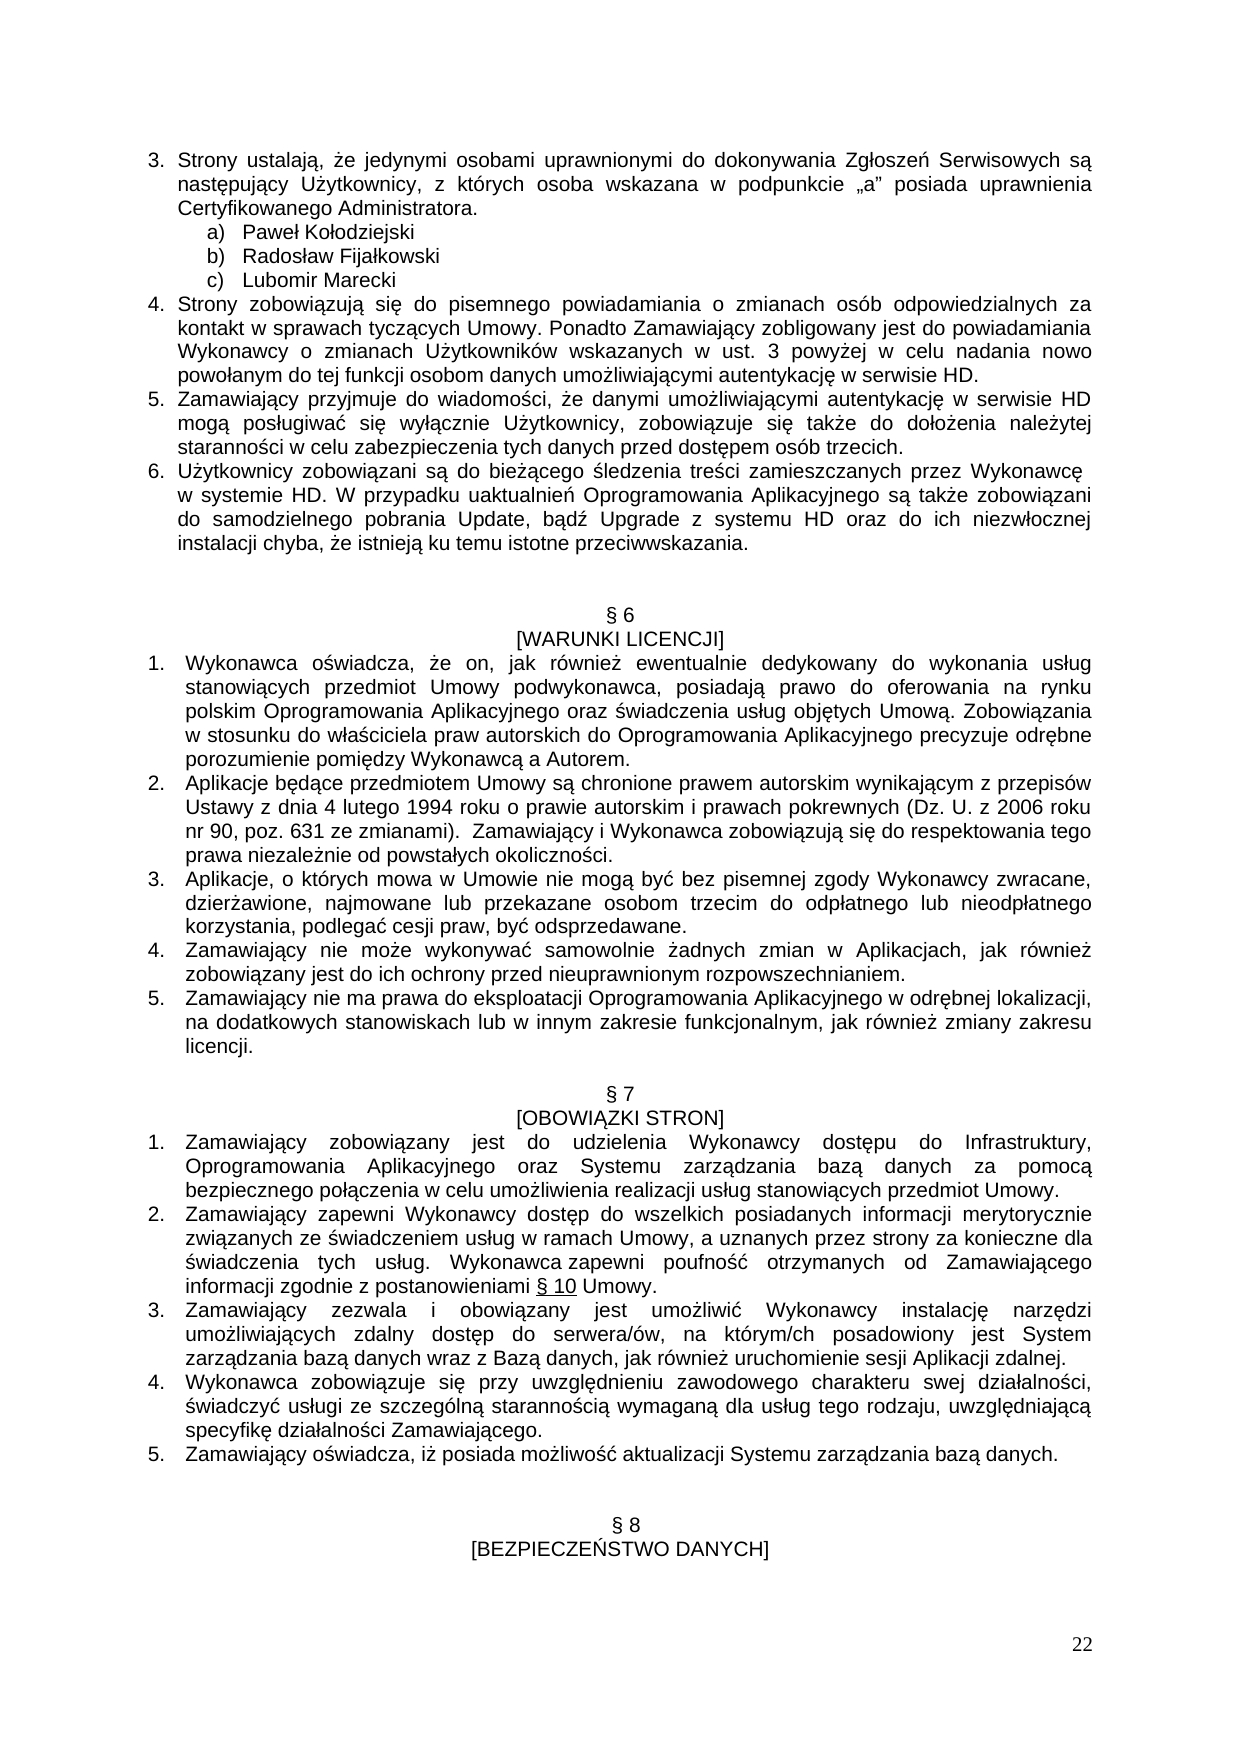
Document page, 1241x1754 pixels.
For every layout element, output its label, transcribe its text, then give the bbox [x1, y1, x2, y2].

text § 6 [148, 603, 1093, 627]
text § 8 [148, 1513, 1093, 1537]
list Zamawiający oświadcza, iż posiada możliwość aktualizacji Systemu zarządzania bazą danych. [148, 1441, 1093, 1465]
text [BEZPIECZEŃSTWO DANYCH] [148, 1537, 1093, 1561]
list Zamawiający przyjmuje do wiadomości, że danymi umożliwiającymi autentykację w serwisie HD mogą posługiwać się wyłącznie Użytkownicy, zobowiązuje się także do dołożenia należytej staranności w celu zabezpieczenia tych danych przed dostępem osób trzecich. [148, 387, 1093, 459]
list Zamawiający zezwala i obowiązany jest umożliwić Wykonawcy instalację narzędzi umożliwiających zdalny dostęp do serwera/ów, na którym/ch posadowiony jest System zarządzania bazą danych wraz z Bazą danych, jak również uruchomienie sesji Aplikacji zdalnej. [148, 1298, 1093, 1369]
list Użytkownicy zobowiązani są do bieżącego śledzenia treści zamieszczanych przez Wykonawcę w systemie HD. W przypadku uaktualnień Oprogramowania Aplikacyjnego są także zobowiązani do samodzielnego pobrania Update, bądź Upgrade z systemu HD oraz do ich niezwłocznej instalacji chyba, że istnieją ku temu istotne przeciwwskazania. [148, 459, 1093, 555]
list Wykonawca oświadcza, że on, jak również ewentualnie dedykowany do wykonania usług stanowiących przedmiot Umowy podwykonawca, posiadają prawo do oferowania na rynku polskim Oprogramowania Aplikacyjnego oraz świadczenia usług objętych Umową. Zobowiązania w stosunku do właściciela praw autorskich do Oprogramowania Aplikacyjnego precyzuje odrębne porozumienie pomiędzy Wykonawcą a Autorem. [148, 651, 1093, 771]
list Paweł Kołodziejski [207, 219, 1093, 243]
list Zamawiający zapewni Wykonawcy dostęp do wszelkich posiadanych informacji merytorycznie związanych ze świadczeniem usług w ramach Umowy, a uznanych przez strony za konieczne dla świadczenia tych usług. Wykonawca zapewni poufność otrzymanych od Zamawiającego informacji zgodnie z postanowieniami § 10 Umowy. [148, 1202, 1093, 1298]
text [WARUNKI LICENCJI] [148, 627, 1093, 651]
list Lubomir Marecki [207, 267, 1093, 291]
list Zamawiający zobowiązany jest do udzielenia Wykonawcy dostępu do Infrastruktury, Oprogramowania Aplikacyjnego oraz Systemu zarządzania bazą danych za pomocą bezpiecznego połączenia w celu umożliwienia realizacji usług stanowiących przedmiot Umowy. [148, 1130, 1093, 1202]
list Strony ustalają, że jedynymi osobami uprawnionymi do dokonywania Zgłoszeń Serwisowych są następujący Użytkownicy, z których osoba wskazana w podpunkcie „a” posiada uprawnienia Certyfikowanego Administratora. [148, 148, 1093, 219]
list Strony zobowiązują się do pisemnego powiadamiania o zmianach osób odpowiedzialnych za kontakt w sprawach tyczących Umowy. Ponadto Zamawiający zobligowany jest do powiadamiania Wykonawcy o zmianach Użytkowników wskazanych w ust. 3 powyżej w celu nadania nowo powołanym do tej funkcji osobom danych umożliwiającymi autentykację w serwisie HD. [148, 291, 1093, 387]
list Wykonawca zobowiązuje się przy uwzględnieniu zawodowego charakteru swej działalności, świadczyć usługi ze szczególną starannością wymaganą dla usług tego rodzaju, uwzględniającą specyfikę działalności Zamawiającego. [148, 1369, 1093, 1441]
list Aplikacje, o których mowa w Umowie nie mogą być bez pisemnej zgody Wykonawcy zwracane, dzierżawione, najmowane lub przekazane osobom trzecim do odpłatnego lub nieodpłatnego korzystania, podlegać cesji praw, być odsprzedawane. [148, 866, 1093, 938]
list Radosław Fijałkowski [207, 243, 1093, 267]
text [OBOWIĄZKI STRON] [148, 1106, 1093, 1130]
list Zamawiający nie ma prawa do eksploatacji Oprogramowania Aplikacyjnego w odrębnej lokalizacji, na dodatkowych stanowiskach lub w innym zakresie funkcjonalnym, jak również zmiany zakresu licencji. [148, 986, 1093, 1058]
text § 7 [148, 1082, 1093, 1106]
list Zamawiający nie może wykonywać samowolnie żadnych zmian w Aplikacjach, jak również zobowiązany jest do ich ochrony przed nieuprawnionym rozpowszechnianiem. [148, 938, 1093, 986]
list Aplikacje będące przedmiotem Umowy są chronione prawem autorskim wynikającym z przepisów Ustawy z dnia 4 lutego 1994 roku o prawie autorskim i prawach pokrewnych (Dz. U. z 2006 roku nr 90, poz. 631 ze zmianami). Zamawiający i Wykonawca zobowiązują się do respektowania tego prawa niezależnie od powstałych okoliczności. [148, 771, 1093, 866]
